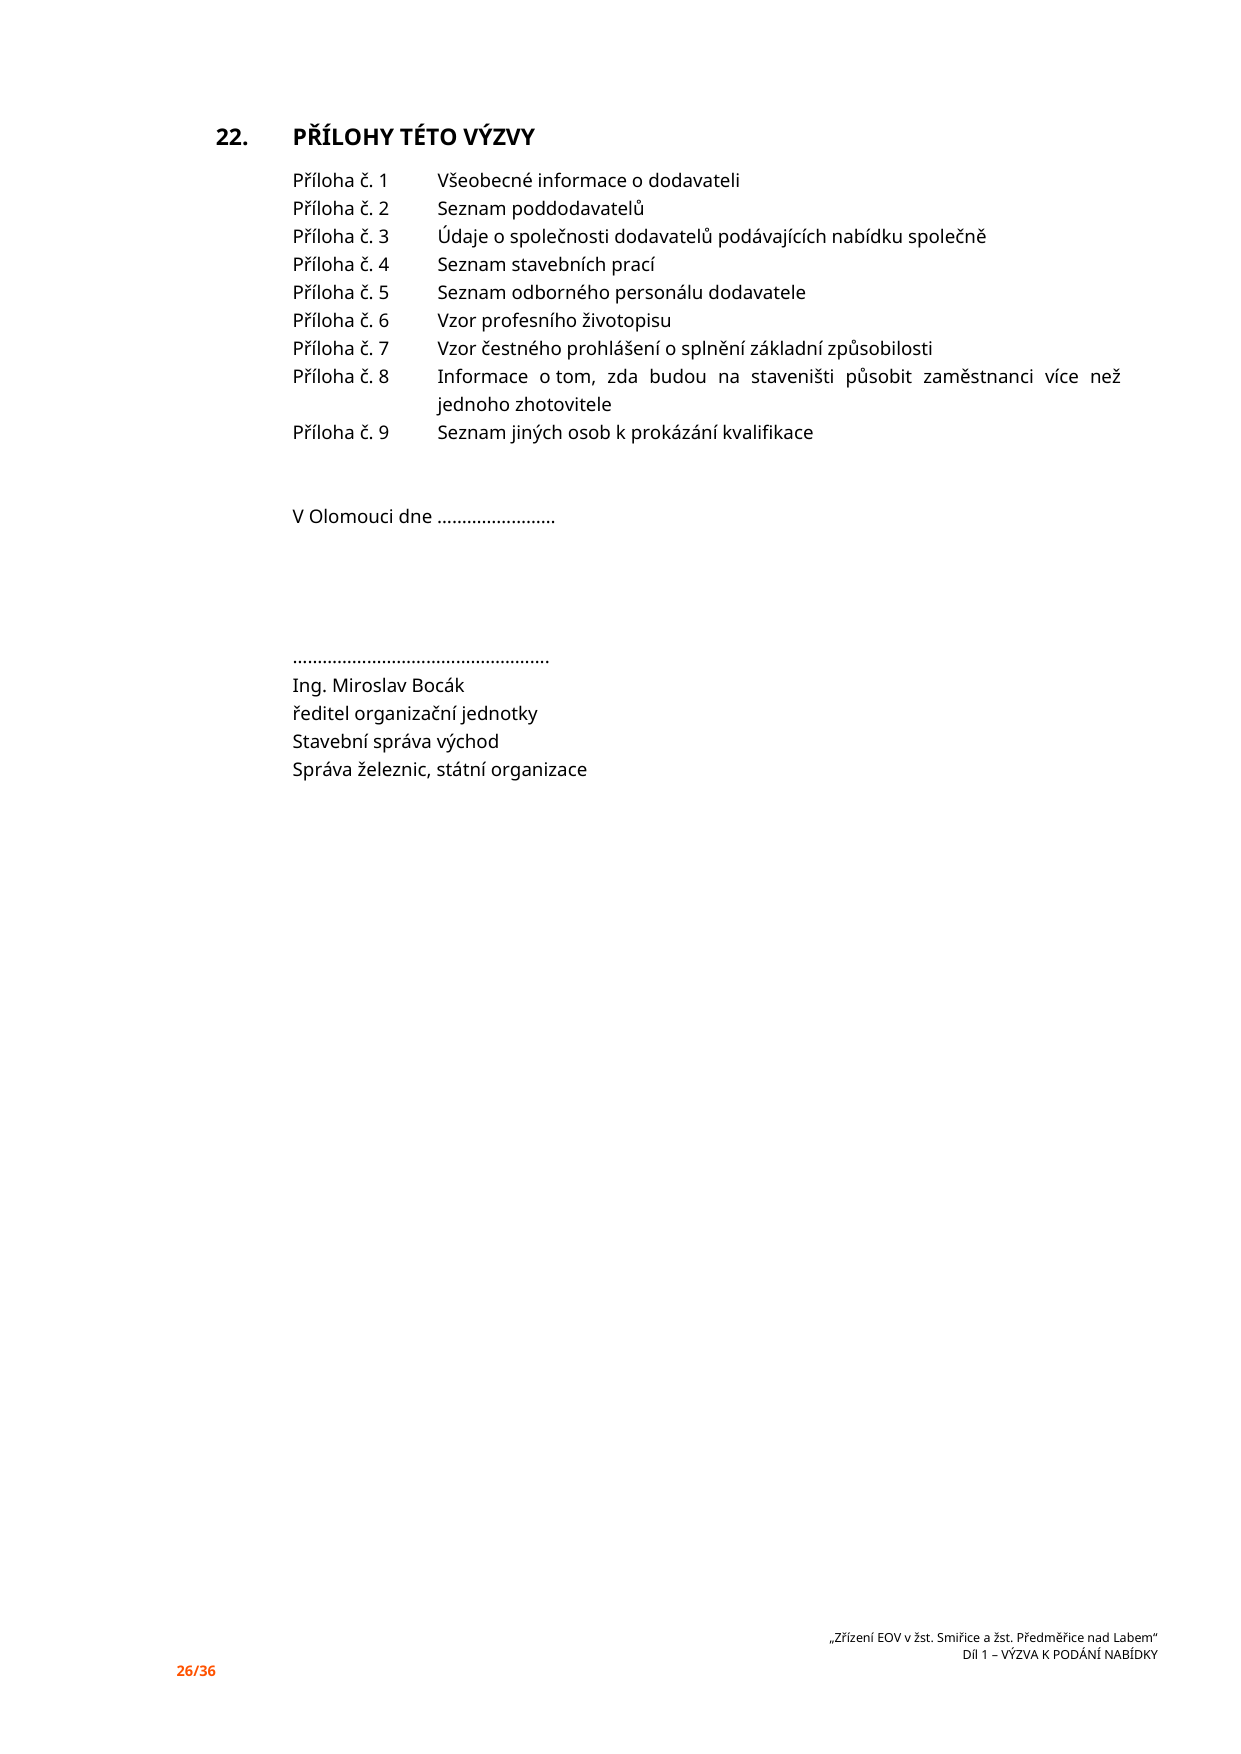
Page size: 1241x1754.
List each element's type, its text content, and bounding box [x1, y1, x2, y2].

text Správa železnic, státní organizace [292, 756, 1122, 781]
text Příloha č. 4 Seznam stavebních prací [292, 252, 1122, 277]
text Příloha č. 1 Všeobecné informace o dodavateli [292, 167, 1122, 193]
text Příloha č. 9 Seznam jiných osob k prokázání kvalifikace [292, 420, 1122, 445]
text Příloha č. 5 Seznam odborného personálu dodavatele [292, 279, 1122, 305]
text Stavební správa východ [292, 728, 1122, 753]
text ředitel organizační jednotky [292, 700, 1122, 725]
text Příloha č. 7 Vzor čestného prohlášení o splnění základní způsobilosti [292, 336, 1122, 361]
text Příloha č. 2 Seznam poddodavatelů [292, 196, 1122, 221]
text Příloha č. 3 Údaje o společnosti dodavatelů podávajících nabídku společně [292, 223, 1122, 249]
text ……………………………………………. [292, 644, 1122, 669]
text Příloha č. 6 Vzor profesního životopisu [292, 308, 1122, 333]
text Příloha č. 8 Informace o tom, zda budou na staveništi působit zaměstnanci více než jednoho zhotovitele [292, 364, 1122, 417]
text V Olomouci dne …………………… [292, 504, 1122, 529]
text PŘÍLOHY TÉTO VÝZVY [216, 121, 1122, 152]
text Ing. Miroslav Bocák [292, 672, 1122, 697]
